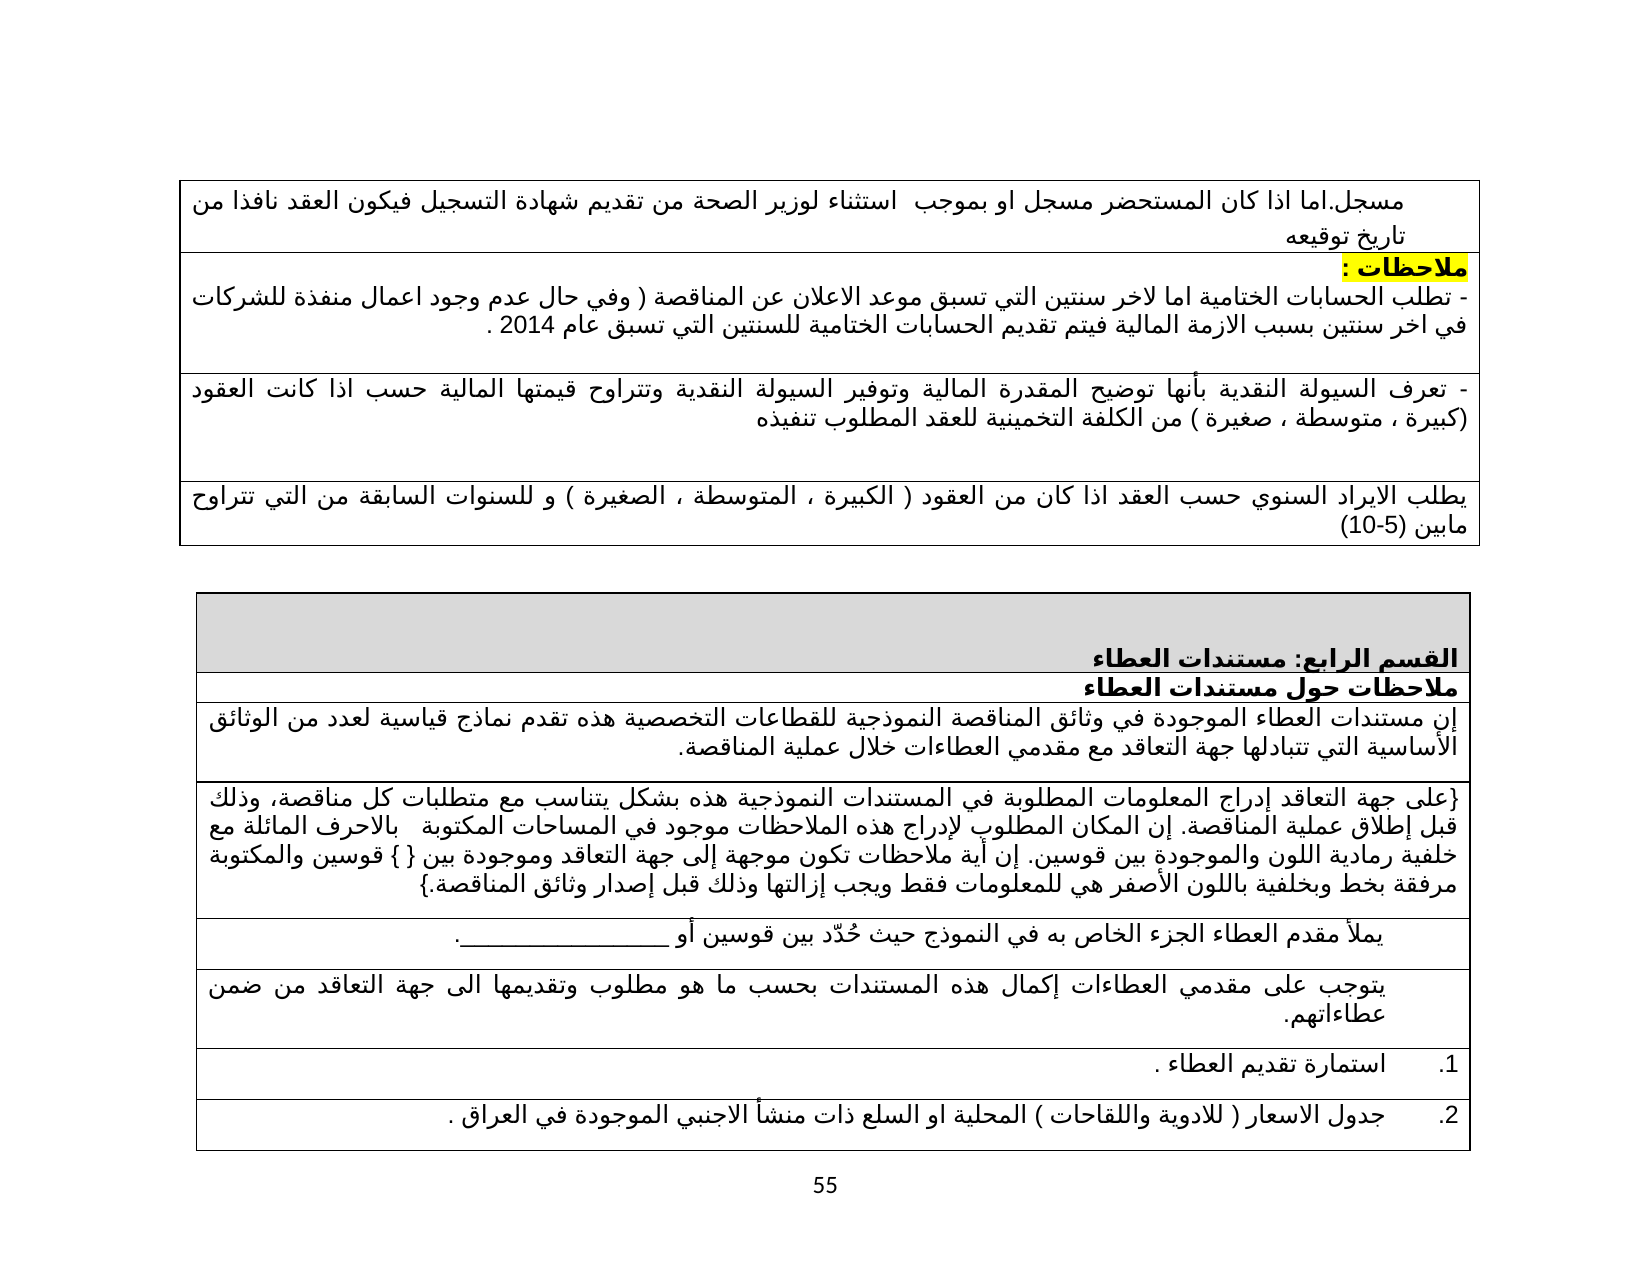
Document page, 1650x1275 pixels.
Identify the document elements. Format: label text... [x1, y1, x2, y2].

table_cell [197, 1100, 1469, 1149]
table_cell يملأ مقدم العطاء الجزء الخاص به في النموذج حيث حُدّد بين قوسين أو _______________. [197, 919, 1469, 969]
table_cell إن مستندات العطاء الموجودة في وثائق المناقصة النموذجية للقطاعات التخصصية هذه تقدم نماذج قياسية لعدد من الوثائق الأساسية التي تتبادلها جهة التعاقد مع مقدمي العطاءات خلال عملية المناقصة. [197, 703, 1469, 781]
table_header القسم الرابع: مستندات العطاء [197, 594, 1469, 672]
table_cell يتوجب على مقدمي العطاءات إكمال هذه المستندات بحسب ما هو مطلوب وتقديمها الى جهة التعاقد من ضمن عطاءاتهم. [197, 970, 1469, 1048]
table_cell ملاحظات : - تطلب الحسابات الختامية اما لاخر سنتين التي تسبق موعد الاعلان عن المناقصة ( وفي حال عدم وجود اعمال منفذة للشركات في اخر سنتين بسبب الازمة المالية فيتم تقديم الحسابات الختامية للسنتين التي تسبق عام 2014 . [181, 253, 1479, 373]
table_cell ملاحظات حول مستندات العطاء [197, 673, 1469, 702]
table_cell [181, 181, 1479, 252]
table_cell يطلب الايراد السنوي حسب العقد اذا كان من العقود ( الكبيرة ، المتوسطة ، الصغيرة ) و للسنوات السابقة من التي تتراوح مابين (5-10) [181, 482, 1479, 544]
table_cell {على جهة التعاقد إدراج المعلومات المطلوبة في المستندات النموذجية هذه بشكل يتناسب مع متطلبات كل مناقصة، وذلك قبل إطلاق عملية المناقصة. إن المكان المطلوب لإدراج هذه الملاحظات موجود في المساحات المكتوبة بالاحرف المائلة مع خلفية رمادية اللون والموجودة بين قوسين. إن أية ملاحظات تكون موجهة إلى جهة التعاقد وموجودة بين { } قوسين والمكتوبة مرفقة بخط وبخلفية باللون الأصفر هي للمعلومات فقط ويجب إزالتها وذلك قبل إصدار وثائق المناقصة.} [197, 783, 1469, 918]
table_cell 1. استمارة تقديم العطاء . [197, 1049, 1469, 1099]
table_cell - تعرف السيولة النقدية بأنها توضيح المقدرة المالية وتوفير السيولة النقدية وتتراوح قيمتها المالية حسب اذا كانت العقود (كبيرة ، متوسطة ، صغيرة ) من الكلفة التخمينية للعقد المطلوب تنفيذه [181, 374, 1479, 481]
